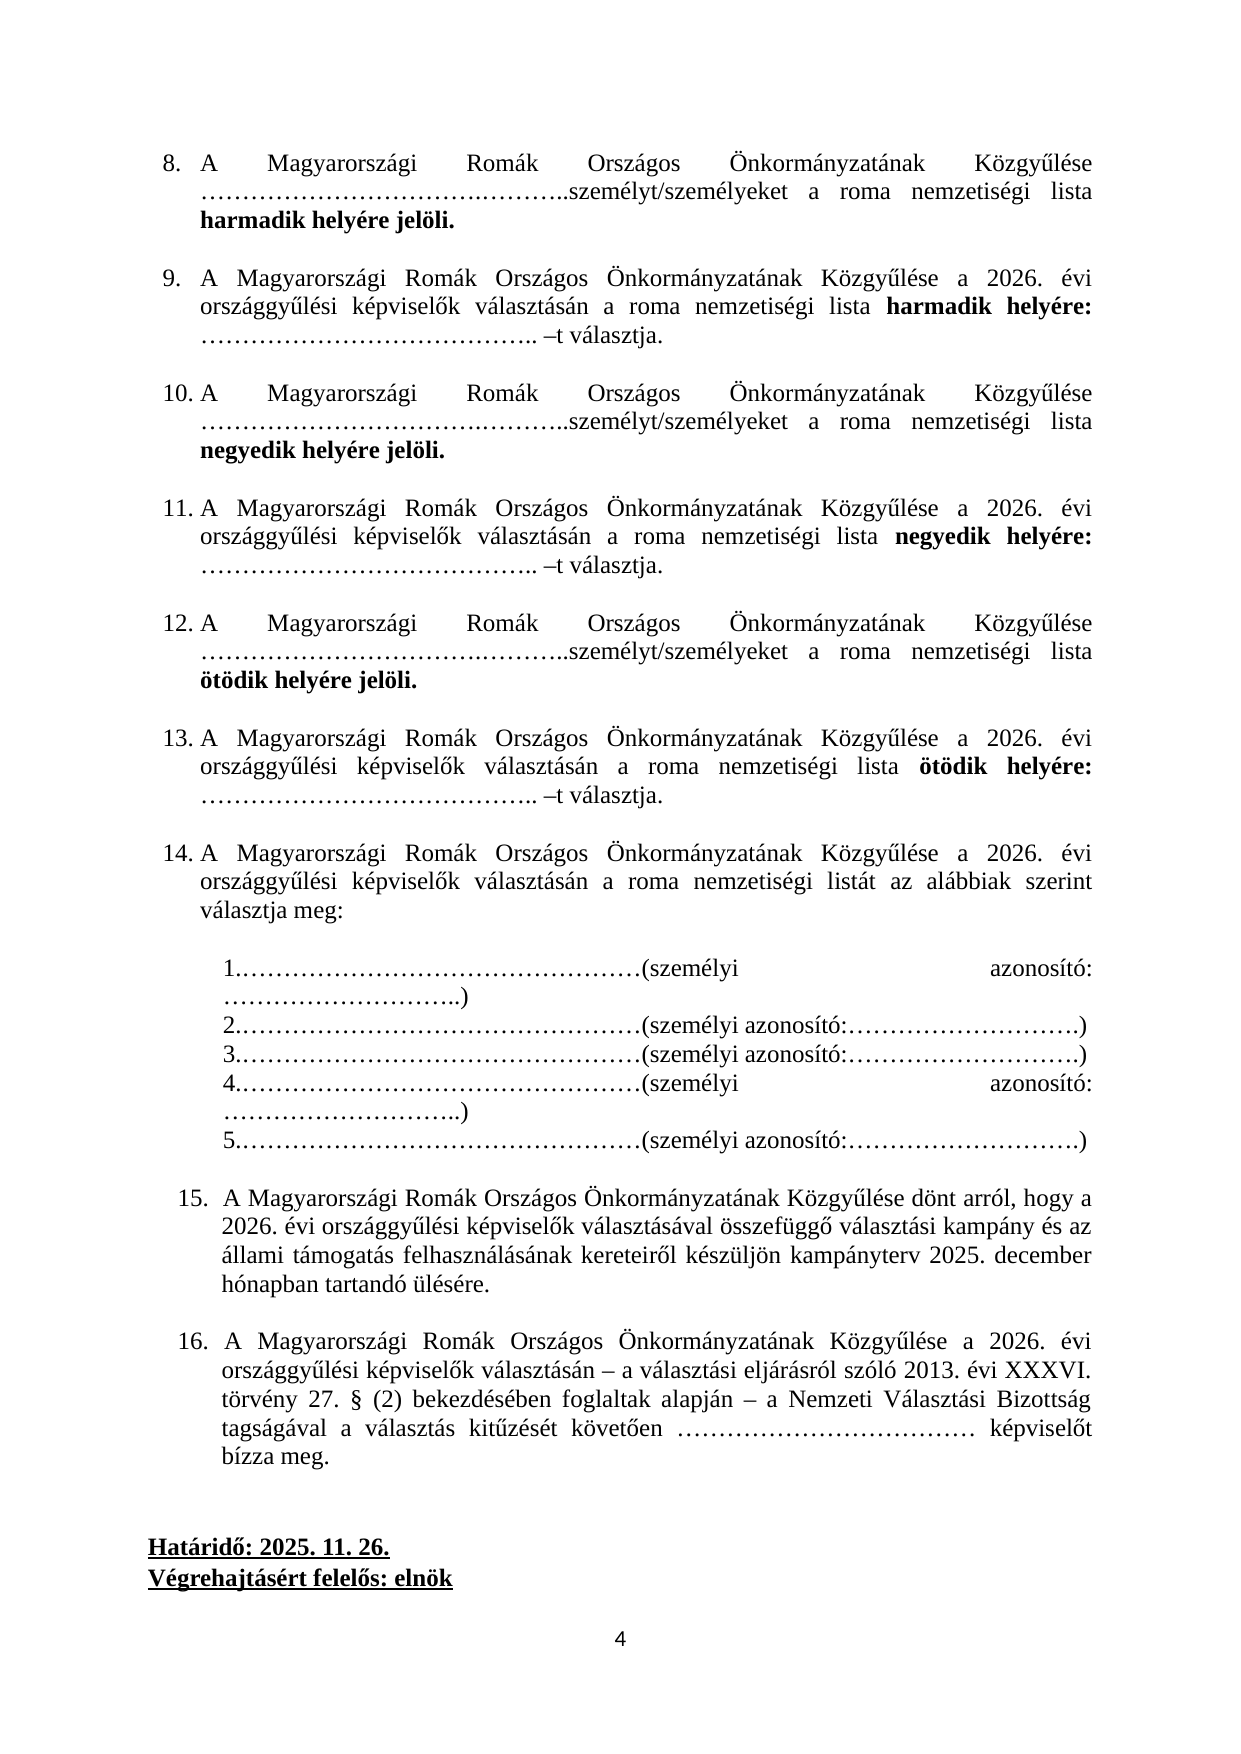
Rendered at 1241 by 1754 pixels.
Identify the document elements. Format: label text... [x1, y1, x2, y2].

text 2.…………………………………………(személyi azonosító:……………………….) [223, 1010, 1093, 1039]
text 5.…………………………………………(személyi azonosító:……………………….) [223, 1125, 1093, 1154]
list A Magyarországi Romák Országos Önkormányzatának Közgyűlése a 2026. évi országgyűlési képviselők választásán a roma nemzetiségi lista harmadik helyére:………………………………….. –t választja. [162, 263, 1093, 349]
text 15. A Magyarországi Romák Országos Önkormányzatának Közgyűlése dönt arról, hogy a 2026. évi országgyűlési képviselők választásával összefüggő választási kampány és az állami támogatás felhasználásának kereteiről készüljön kampányterv 2025. december hónapban tartandó ülésére. [177, 1183, 1093, 1298]
text Határidő: 2025. 11. 26. [148, 1532, 1093, 1561]
list A Magyarországi Romák Országos Önkormányzatának Közgyűlése …………………………….………..személyt/személyeket a roma nemzetiségi lista harmadik helyére jelöli. [162, 148, 1093, 234]
text 3.…………………………………………(személyi azonosító:……………………….) [223, 1039, 1093, 1068]
list A Magyarországi Romák Országos Önkormányzatának Közgyűlése a 2026. évi országgyűlési képviselők választásán a roma nemzetiségi lista negyedik helyére:………………………………….. –t választja. [162, 493, 1093, 579]
list A Magyarországi Romák Országos Önkormányzatának Közgyűlése a 2026. évi országgyűlési képviselők választásán a roma nemzetiségi lista ötödik helyére:………………………………….. –t választja. [162, 723, 1093, 809]
text 4.…………………………………………(személyi azonosító:………………………..) [223, 1068, 1093, 1125]
text 1.…………………………………………(személyi azonosító:………………………..) [223, 953, 1093, 1010]
list A Magyarországi Romák Országos Önkormányzatának Közgyűlése …………………………….………..személyt/személyeket a roma nemzetiségi lista negyedik helyére jelöli. [162, 378, 1093, 464]
list A Magyarországi Romák Országos Önkormányzatának Közgyűlése …………………………….………..személyt/személyeket a roma nemzetiségi lista ötödik helyére jelöli. [162, 608, 1093, 694]
text Végrehajtásért felelős: elnök [148, 1563, 1093, 1592]
list A Magyarországi Romák Országos Önkormányzatának Közgyűlése a 2026. évi országgyűlési képviselők választásán a roma nemzetiségi listát az alábbiak szerint választja meg: [162, 838, 1093, 924]
text 16. A Magyarországi Romák Országos Önkormányzatának Közgyűlése a 2026. évi országgyűlési képviselők választásán – a választási eljárásról szóló 2013. évi XXXVI. törvény 27. § (2) bekezdésében foglaltak alapján – a Nemzeti Választási Bizottság tagságával a választás kitűzését követően ……………………………… képviselőt bízza meg. [177, 1326, 1093, 1470]
